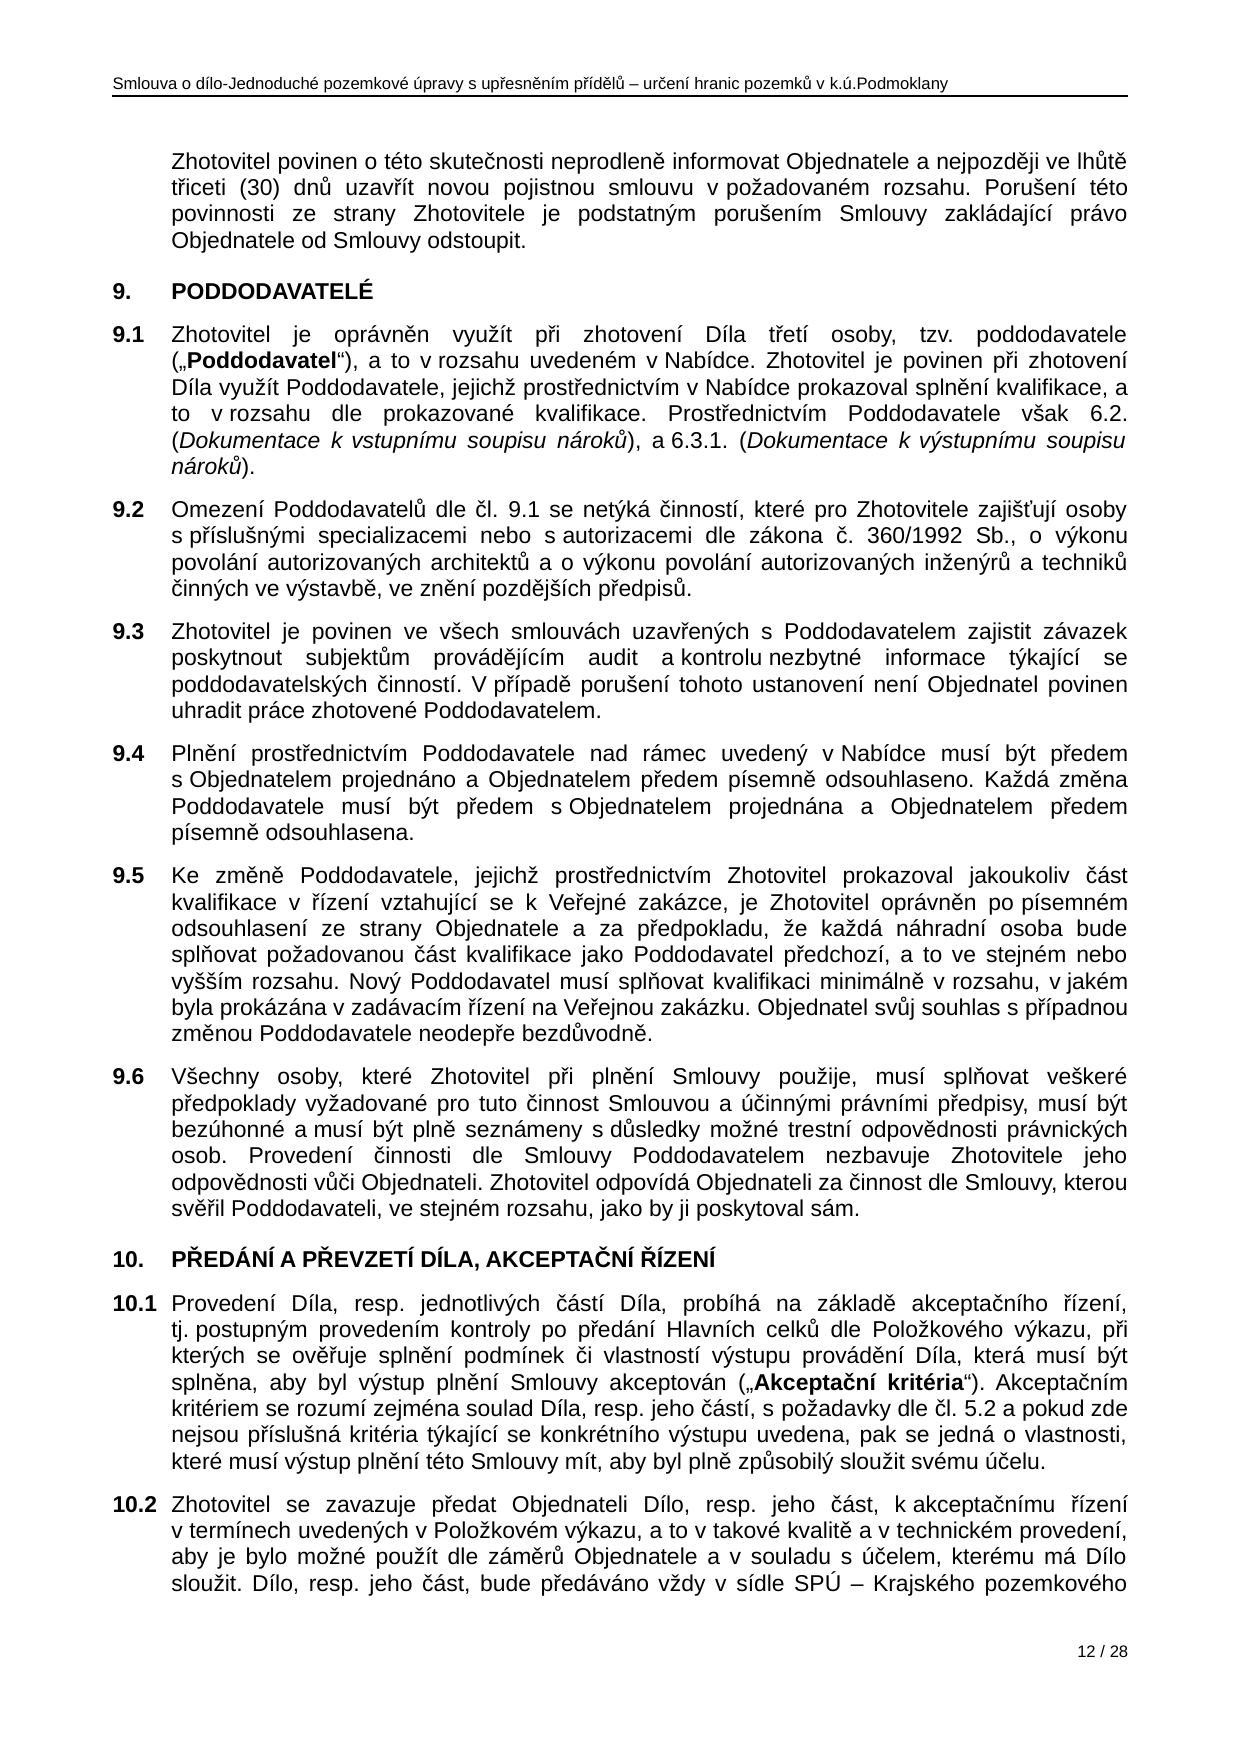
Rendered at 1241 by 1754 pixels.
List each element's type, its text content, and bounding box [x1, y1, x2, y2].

text Zhotovitel je oprávněn využít při zhotovení Díla třetí osoby, tzv. poddodavatele („Poddodavatel“), a to v rozsahu uvedeném v Nabídce. Zhotovitel je povinen při zhotovení Díla využít Poddodavatele, jejichž prostřednictvím v Nabídce prokazoval splnění kvalifikace, a to v rozsahu dle prokazované kvalifikace. Prostřednictvím Poddodavatele však 6.2. (Dokumentace k vstupnímu soupisu nároků), a 6.3.1. (Dokumentace k výstupnímu soupisu nároků). [112, 321, 1128, 479]
text Plnění prostřednictvím Poddodavatele nad rámec uvedený v Nabídce musí být předem s Objednatelem projednáno a Objednatelem předem písemně odsouhlaseno. Každá změna Poddodavatele musí být předem s Objednatelem projednána a Objednatelem předem písemně odsouhlasena. [112, 740, 1128, 846]
text Zhotovitel je povinen ve všech smlouvách uzavřených s Poddodavatelem zajistit závazek poskytnout subjektům provádějícím audit a kontrolu nezbytné informace týkající se poddodavatelských činností. V případě porušení tohoto ustanovení není Objednatel povinen uhradit práce zhotovené Poddodavatelem. [112, 618, 1128, 723]
text Provedení Díla, resp. jednotlivých částí Díla, probíhá na základě akceptačního řízení, tj. postupným provedením kontroly po předání Hlavních celků dle Položkového výkazu, při kterých se ověřuje splnění podmínek či vlastností výstupu provádění Díla, která musí být splněna, aby byl výstup plnění Smlouvy akceptován („Akceptační kritéria“). Akceptačním kritériem se rozumí zejména soulad Díla, resp. jeho částí, s požadavky dle čl. 5.2 a pokud zde nejsou příslušná kritéria týkající se konkrétního výstupu uvedena, pak se jedná o vlastnosti, které musí výstup plnění této Smlouvy mít, aby byl plně způsobilý sloužit svému účelu. [112, 1289, 1128, 1474]
text Ke změně Poddodavatele, jejichž prostřednictvím Zhotovitel prokazoval jakoukoliv část kvalifikace v řízení vztahující se k Veřejné zakázce, je Zhotovitel oprávněn po písemném odsouhlasení ze strany Objednatele a za předpokladu, že každá náhradní osoba bude splňovat požadovanou část kvalifikace jako Poddodavatel předchozí, a to ve stejném nebo vyšším rozsahu. Nový Poddodavatel musí splňovat kvalifikaci minimálně v rozsahu, v jakém byla prokázána v zadávacím řízení na Veřejnou zakázku. Objednatel svůj souhlas s případnou změnou Poddodavatele neodepře bezdůvodně. [112, 862, 1128, 1047]
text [112, 1491, 1128, 1596]
text Omezení Poddodavatelů dle čl. 9.1 se netýká činností, které pro Zhotovitele zajišťují osoby s příslušnými specializacemi nebo s autorizacemi dle zákona č. 360/1992 Sb., o výkonu povolání autorizovaných architektů a o výkonu povolání autorizovaných inženýrů a techniků činných ve výstavbě, ve znění pozdějších předpisů. [112, 496, 1128, 601]
text Předání a převzetí Díla, Akceptační řízení [112, 1246, 1128, 1273]
text Poddodavatelé [112, 278, 1128, 304]
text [112, 148, 1128, 253]
text Všechny osoby, které Zhotovitel při plnění Smlouvy použije, musí splňovat veškeré předpoklady vyžadované pro tuto činnost Smlouvou a účinnými právními předpisy, musí být bezúhonné a musí být plně seznámeny s důsledky možné trestní odpovědnosti právnických osob. Provedení činnosti dle Smlouvy Poddodavatelem nezbavuje Zhotovitele jeho odpovědnosti vůči Objednateli. Zhotovitel odpovídá Objednateli za činnost dle Smlouvy, kterou svěřil Poddodavateli, ve stejném rozsahu, jako by ji poskytoval sám. [112, 1063, 1128, 1221]
